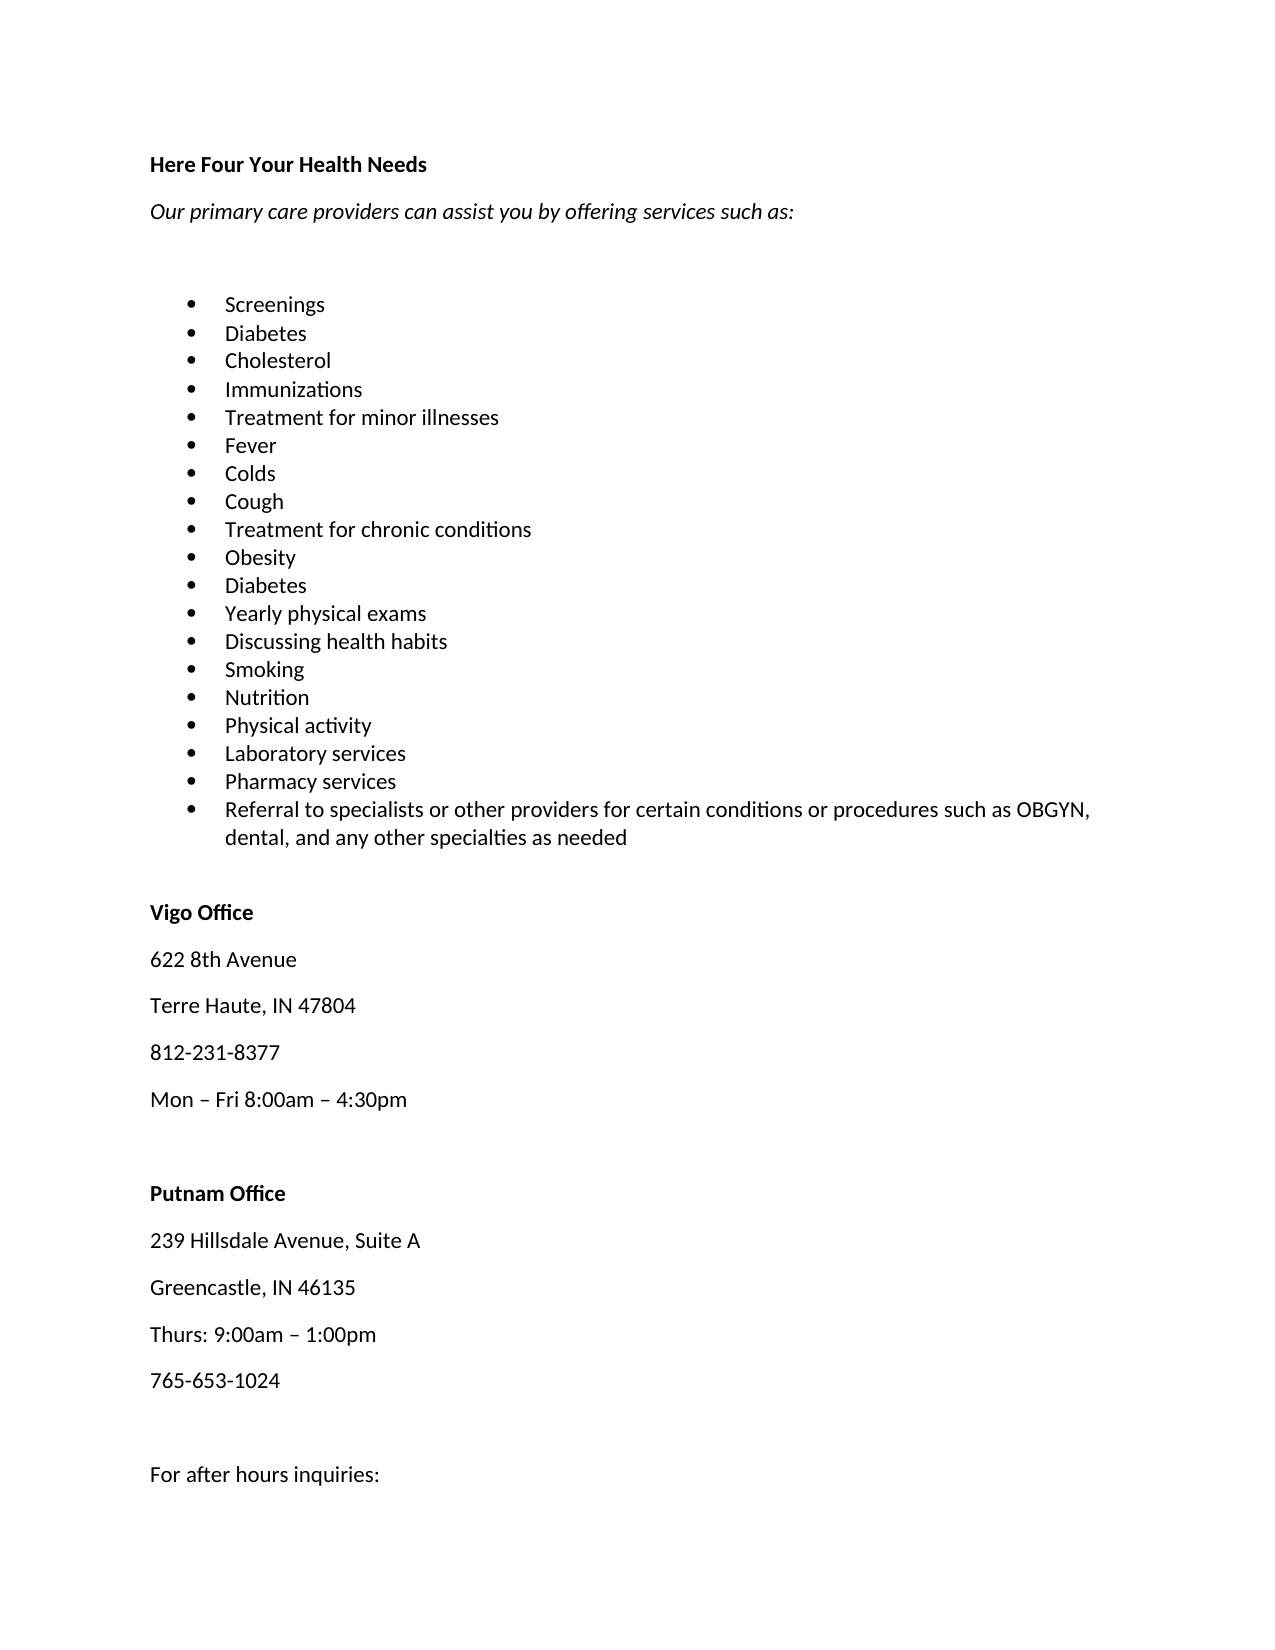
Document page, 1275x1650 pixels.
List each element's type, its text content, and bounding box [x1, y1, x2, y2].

text Thurs: 9:00am – 1:00pm [150, 1320, 1125, 1348]
text Our primary care providers can assist you by offering services such as: [150, 197, 1125, 225]
text 239 Hillsdale Avenue, Suite A [150, 1226, 1125, 1254]
list Cholesterol [187, 347, 1125, 375]
list Obesity [187, 543, 1125, 571]
list Screenings [187, 291, 1125, 319]
list Diabetes [187, 571, 1125, 599]
text 812-231-8377 [150, 1038, 1125, 1067]
list Diabetes [187, 319, 1125, 347]
list Immunizations [187, 375, 1125, 403]
list Colds [187, 459, 1125, 487]
text 765-653-1024 [150, 1367, 1125, 1395]
list Smoking [187, 655, 1125, 683]
text Putnam Office [150, 1179, 1125, 1207]
text Greencastle, IN 46135 [150, 1273, 1125, 1301]
list Laboratory services [187, 739, 1125, 767]
text Here Four Your Health Needs [150, 150, 1125, 178]
text For after hours inquiries: [150, 1460, 1125, 1488]
list Fever [187, 431, 1125, 459]
list Cough [187, 487, 1125, 515]
text Mon – Fri 8:00am – 4:30pm [150, 1085, 1125, 1113]
list Physical activity [187, 711, 1125, 739]
list Discussing health habits [187, 627, 1125, 655]
list Nutrition [187, 683, 1125, 711]
text 622 8th Avenue [150, 945, 1125, 973]
text Vigo Office [150, 898, 1125, 926]
list Yearly physical exams [187, 599, 1125, 627]
text Terre Haute, IN 47804 [150, 992, 1125, 1020]
list Referral to specialists or other providers for certain conditions or procedures such as OBGYN, dental, and any other specialties as needed [187, 795, 1125, 851]
list Pharmacy services [187, 767, 1125, 795]
list Treatment for minor illnesses [187, 403, 1125, 431]
list Treatment for chronic conditions [187, 515, 1125, 543]
